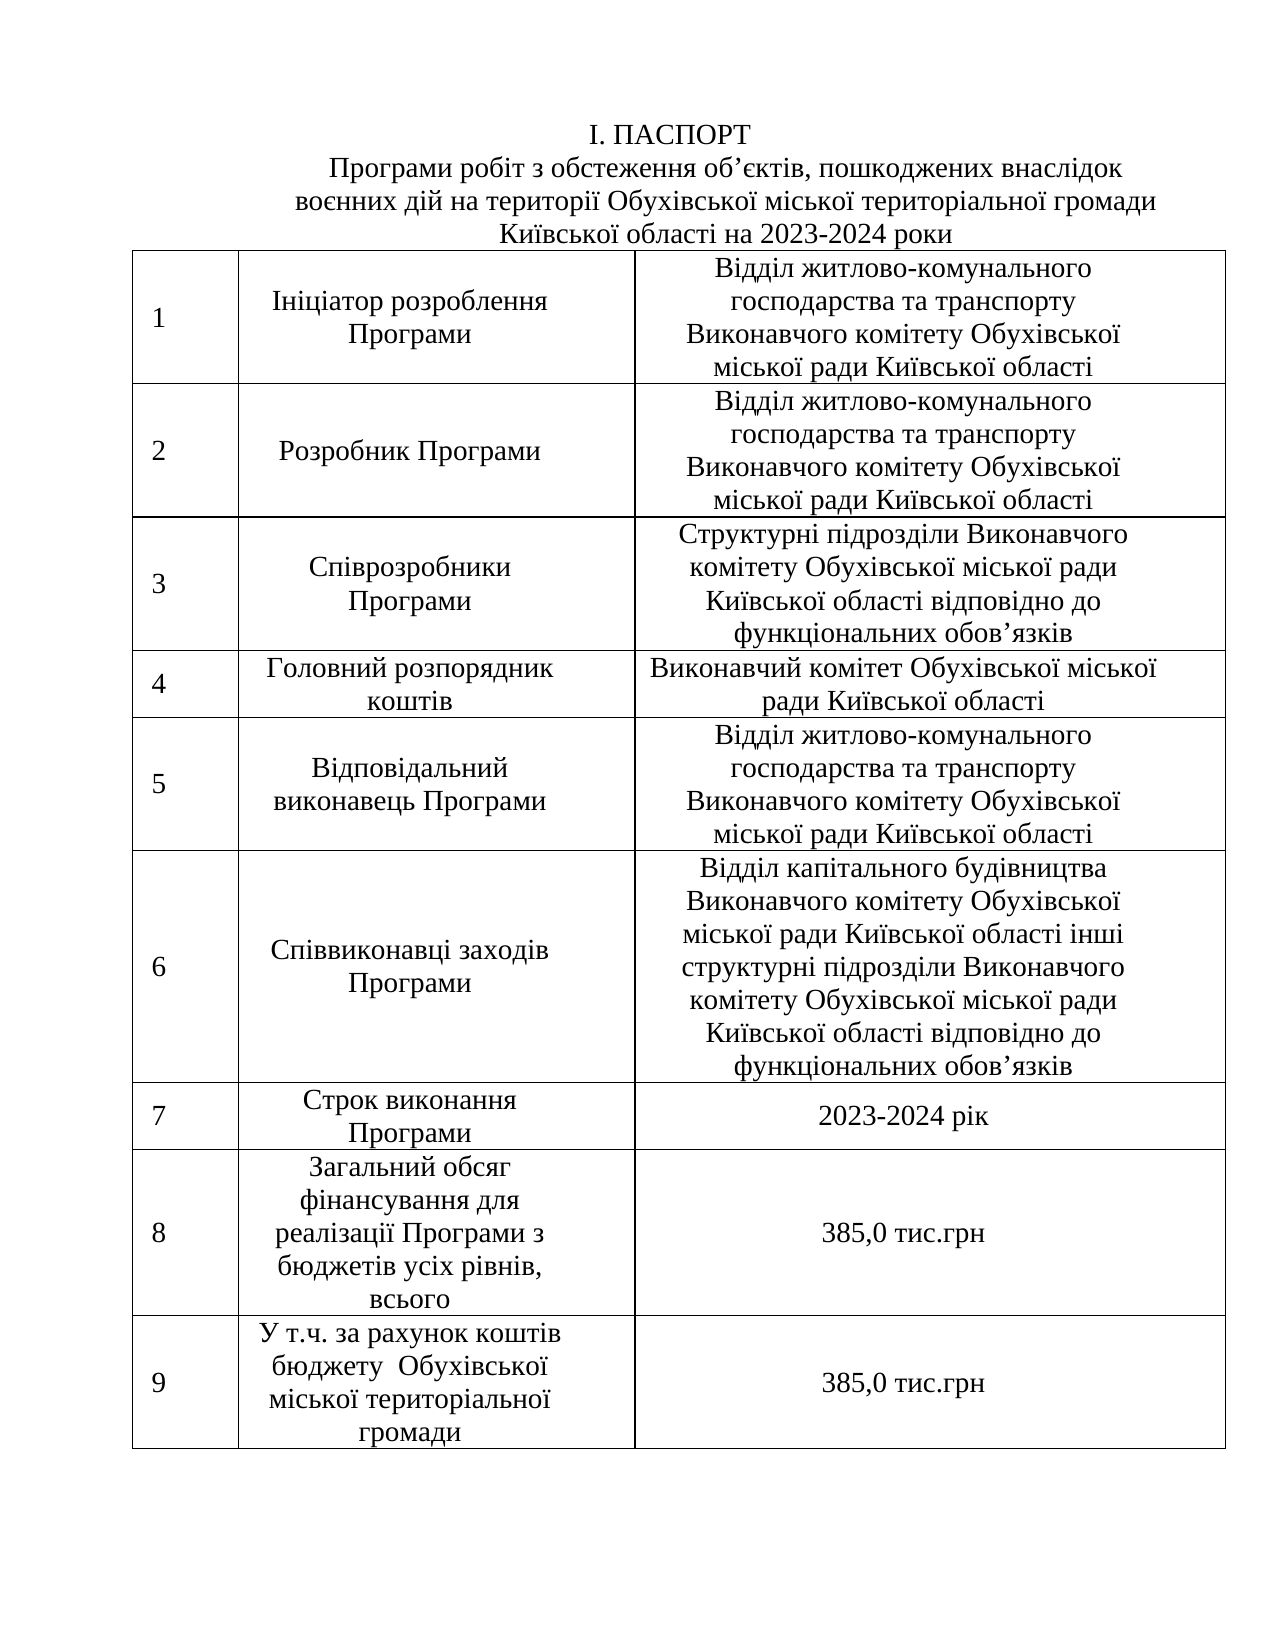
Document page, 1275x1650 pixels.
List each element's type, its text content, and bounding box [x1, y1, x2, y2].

table_cell Відділ житлово-комунального господарства та транспорту Виконавчого комітету Обухівської міської ради Київської області [636, 718, 1225, 850]
table_cell 6 [133, 851, 238, 1082]
table_cell 5 [133, 718, 238, 850]
table_header Ініціатор розроблення Програми [239, 251, 634, 383]
table_cell Співрозробники Програми [239, 518, 634, 649]
text І. ПАСПОРТ [177, 118, 1162, 151]
table_cell Розробник Програми [239, 384, 634, 516]
table_cell Відділ житлово-комунального господарства та транспорту Виконавчого комітету Обухівської міської ради Київської області [636, 384, 1225, 516]
table_cell Відділ капітального будівництва Виконавчого комітету Обухівської міської ради Київської області інші структурні підрозділи Виконавчого комітету Обухівської міської ради Київської області відповідно до функціональних обов’язків [636, 851, 1225, 1082]
table_header Відділ житлово-комунального господарства та транспорту Виконавчого комітету Обухівської міської ради Київської області [636, 251, 1225, 383]
table_cell Відповідальний виконавець Програми [239, 718, 634, 850]
table_cell Головний розпорядник коштів [239, 651, 634, 717]
table_cell Виконавчий комітет Обухівської міської ради Київської області [636, 651, 1225, 717]
table_cell 385,0 тис.грн [636, 1316, 1225, 1448]
table_cell 2023-2024 рік [636, 1083, 1225, 1149]
table_cell 9 [133, 1316, 238, 1448]
table_cell Загальний обсяг фінансування для реалізації Програми з бюджетів усіх рівнів, всього [239, 1150, 634, 1315]
table_cell Структурні підрозділи Виконавчого комітету Обухівської міської ради Київської області відповідно до функціональних обов’язків [636, 518, 1225, 649]
table_cell 8 [133, 1150, 238, 1315]
table_header 1 [133, 251, 238, 383]
table_cell Співвиконавці заходів Програми [239, 851, 634, 1082]
table_cell 4 [133, 651, 238, 717]
table_cell У т.ч. за рахунок коштів бюджету Обухівської міської територіальної громади [239, 1316, 634, 1448]
table_cell 3 [133, 518, 238, 649]
table_cell 2 [133, 384, 238, 516]
table_cell 7 [133, 1083, 238, 1149]
table_cell 385,0 тис.грн [636, 1150, 1225, 1315]
table_cell Строк виконання Програми [239, 1083, 634, 1149]
text Програми робіт з обстеження об’єктів, пошкоджених внаслідок воєнних дій на території Обухівської міської територіальної громади Київської області на 2023-2024 роки [290, 151, 1162, 250]
